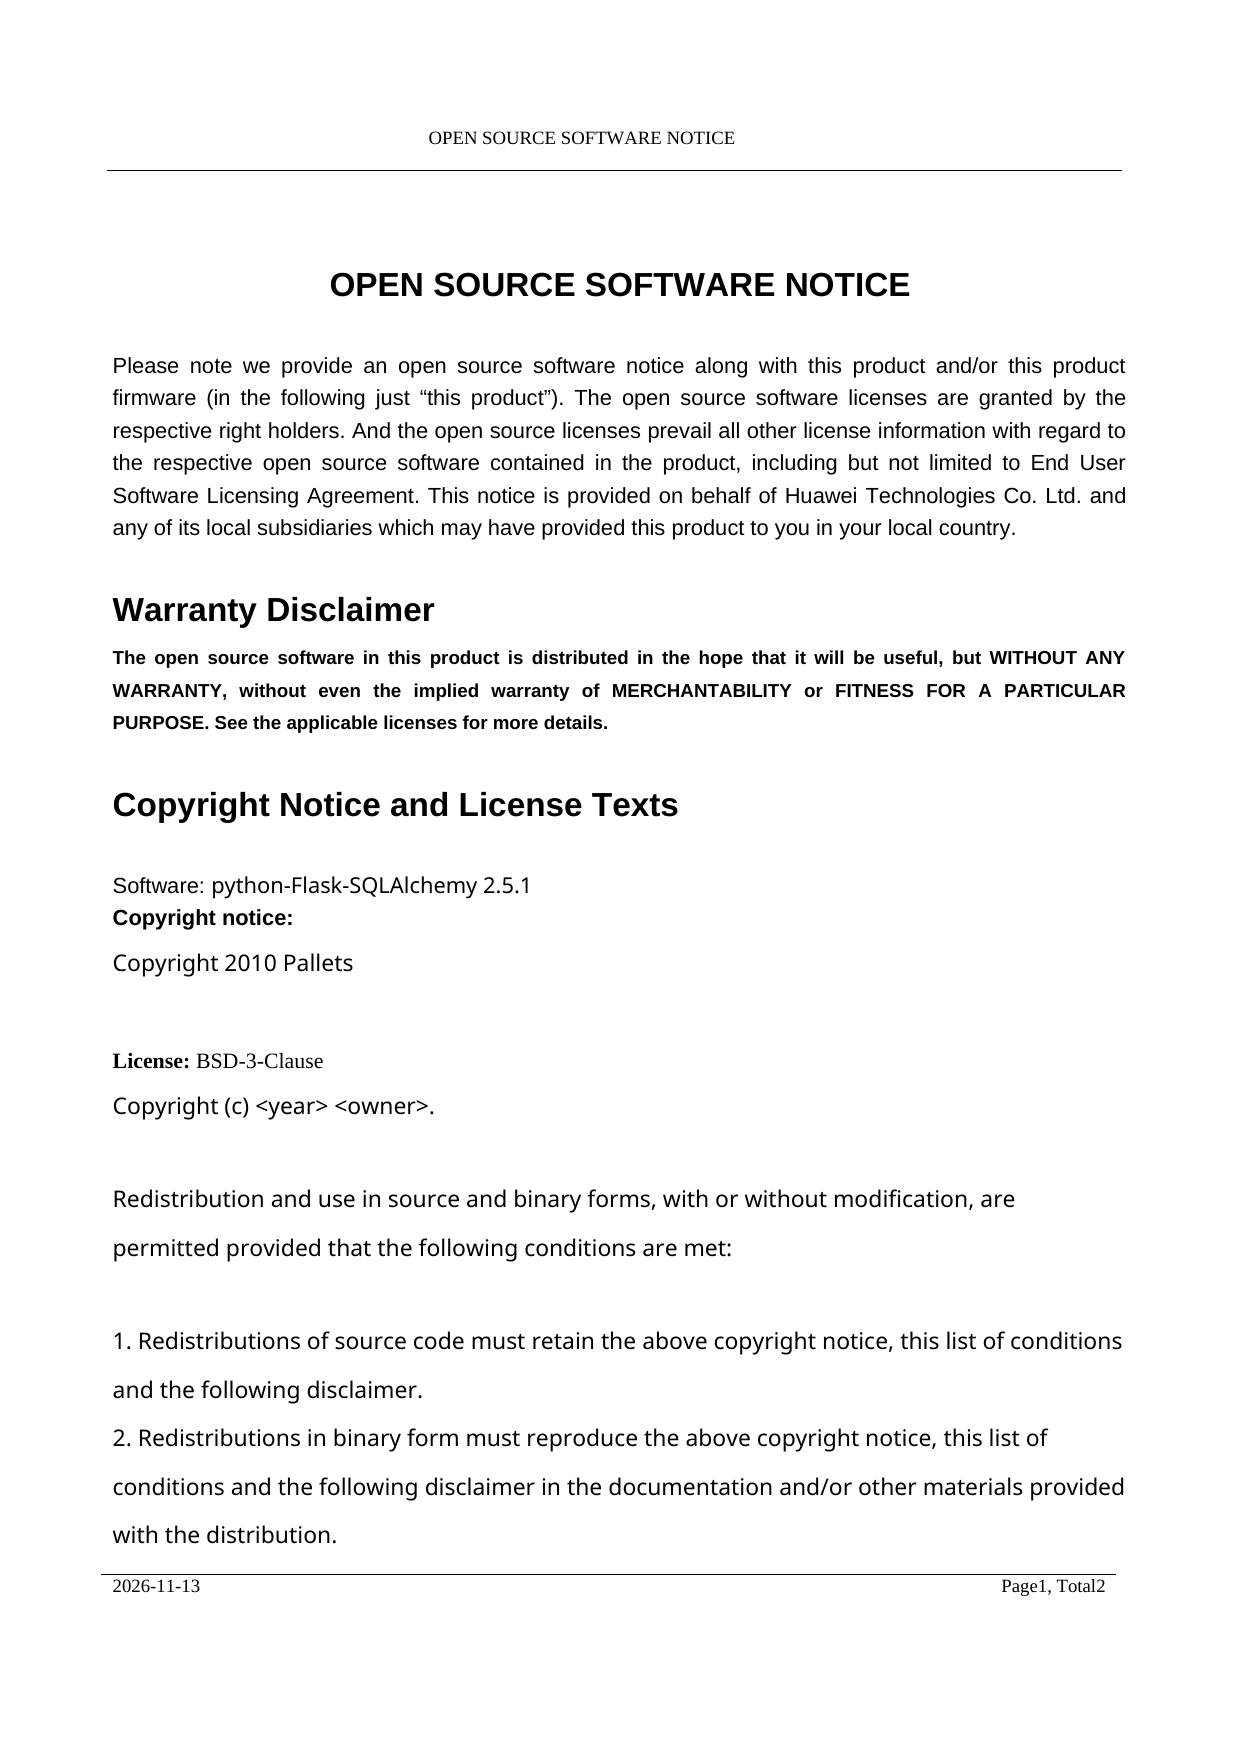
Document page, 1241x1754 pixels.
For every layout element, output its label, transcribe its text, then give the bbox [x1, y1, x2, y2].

text Warranty Disclaimer [112, 576, 1128, 641]
text 2. Redistributions in binary form must reproduce the above copyright notice, this list of conditions and the following disclaimer in the documentation and/or other materials provided with the distribution. [112, 1421, 1128, 1551]
text 1. Redistributions of source code must retain the above copyright notice, this list of conditions and the following disclaimer. [112, 1324, 1128, 1406]
text Copyright notice: [112, 901, 1128, 934]
text Redistribution and use in source and binary forms, with or without modification, are permitted provided that the following conditions are met: [112, 1182, 1128, 1264]
text License: BSD-3-Clause [112, 1044, 1128, 1077]
text Software: python-Flask-SQLAlchemy 2.5.1 [112, 869, 1128, 901]
text Copyright (c) <year> <owner>. [112, 1089, 1128, 1122]
text Please note we provide an open source software notice along with this product and/or this product firmware (in the following just “this product”). The open source software licenses are granted by the respective right holders. And the open source licenses prevail all other license information with regard to the respective open source software contained in the product, including but not limited to End User Software Licensing Agreement. This notice is provided on behalf of Huawei Technologies Co. Ltd. and any of its local subsidiaries which may have provided this product to you in your local country. [112, 349, 1128, 544]
text Copyright 2010 Pallets [112, 947, 1128, 1028]
text The open source software in this product is distributed in the hope that it will be useful, but WITHOUT ANY WARRANTY, without even the implied warranty of MERCHANTABILITY or FITNESS FOR A PARTICULAR PURPOSE. See the applicable licenses for more details. [112, 641, 1128, 739]
text Copyright Notice and License Texts [112, 771, 1128, 836]
text OPEN SOURCE SOFTWARE NOTICE [112, 251, 1128, 316]
